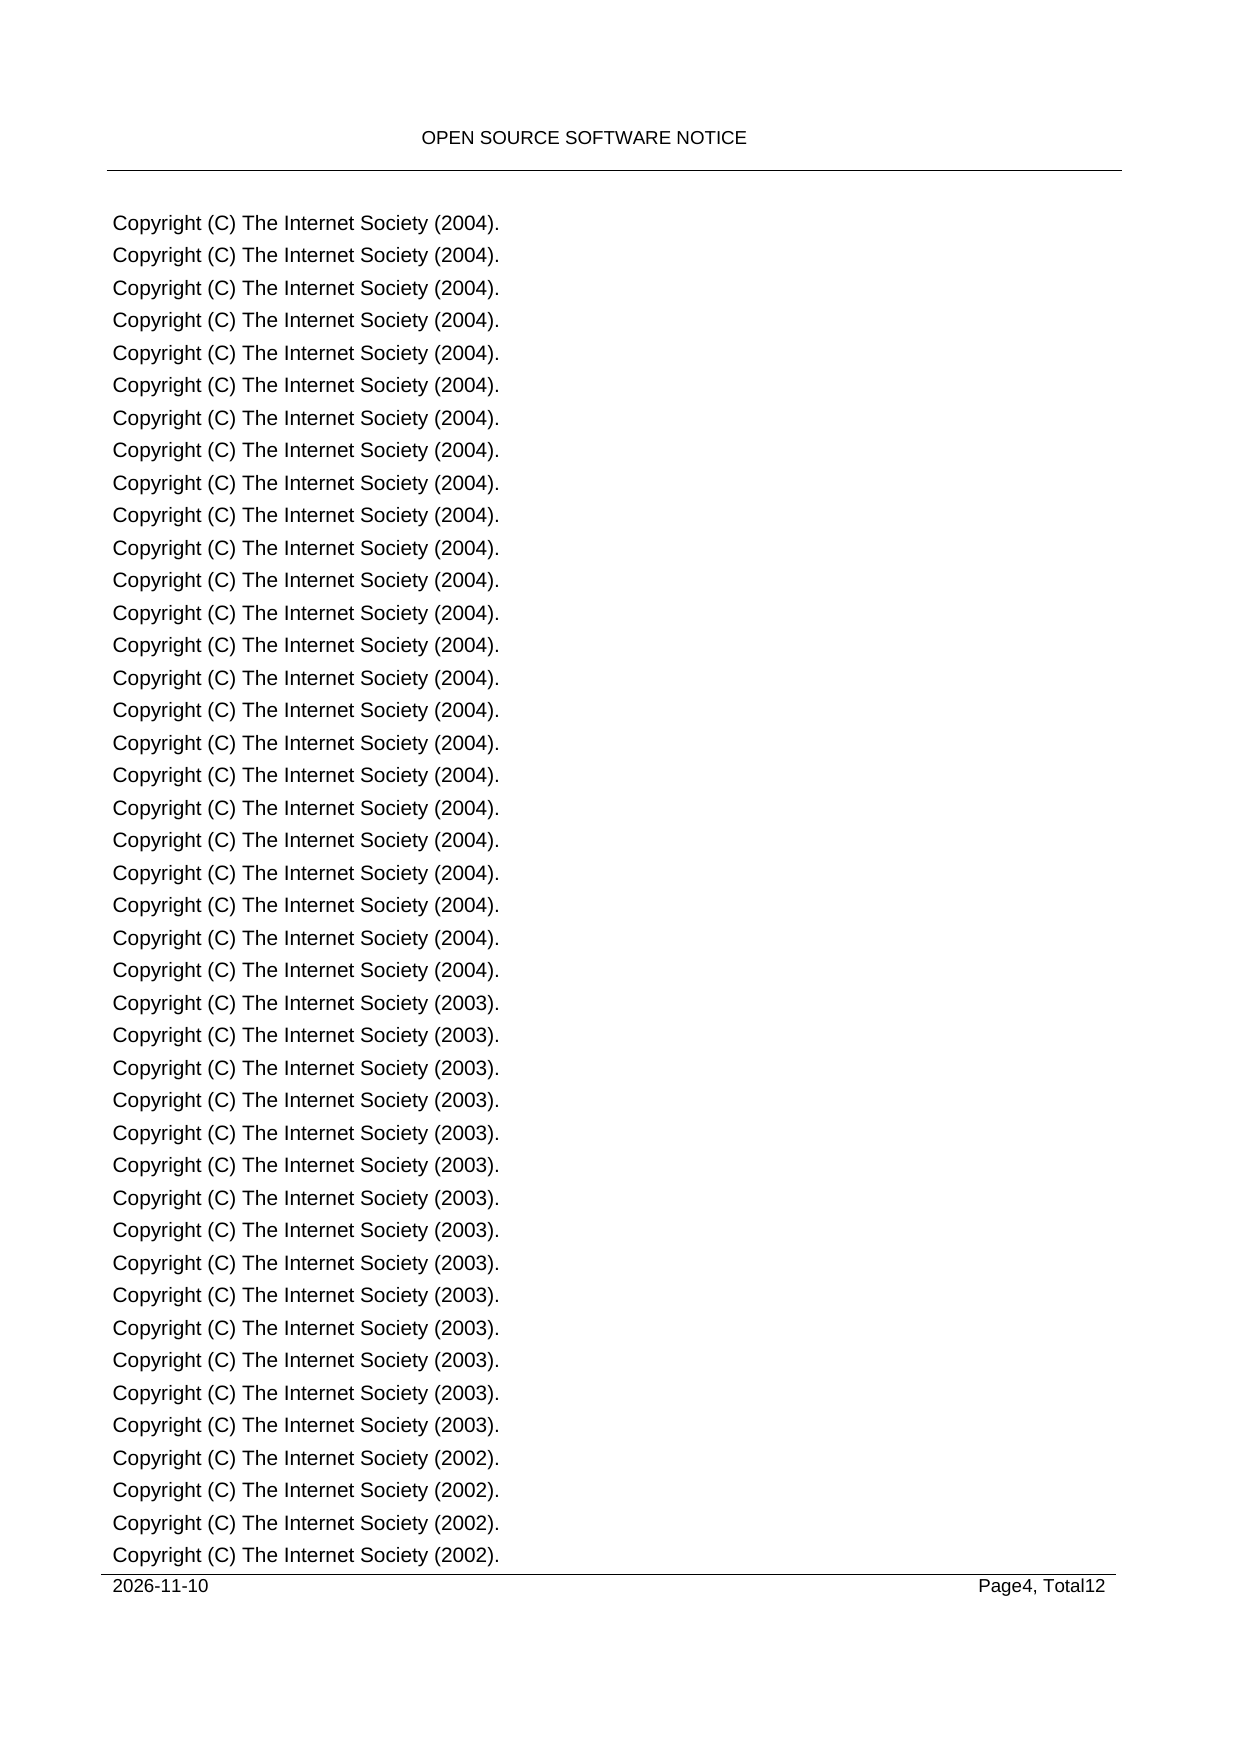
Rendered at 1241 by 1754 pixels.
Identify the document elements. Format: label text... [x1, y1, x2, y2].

text Copyright (C) The Internet Society (2004). [112, 791, 1128, 824]
text Copyright (C) The Internet Society (2003). [112, 1279, 1128, 1311]
text Copyright (C) The Internet Society (2003). [112, 1019, 1128, 1051]
text Copyright (C) The Internet Society (2003). [112, 1149, 1128, 1181]
text Copyright (C) The Internet Society (2004). [112, 531, 1128, 564]
text Copyright (C) The Internet Society (2003). [112, 1214, 1128, 1246]
text Copyright (C) The Internet Society (2004). [112, 596, 1128, 629]
text Copyright (C) The Internet Society (2003). [112, 1051, 1128, 1084]
text Copyright (C) The Internet Society (2004). [112, 856, 1128, 889]
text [112, 271, 1128, 304]
text Copyright (C) The Internet Society (2004). [112, 726, 1128, 759]
text Copyright (C) The Internet Society (2003). [112, 1344, 1128, 1376]
text Copyright (C) The Internet Society (2004). [112, 369, 1128, 401]
text Copyright (C) The Internet Society (2004). [112, 434, 1128, 466]
text Copyright (C) The Internet Society (2004). [112, 564, 1128, 596]
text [112, 1441, 1128, 1474]
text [112, 239, 1128, 271]
text Copyright (C) The Internet Society (2003). [112, 1311, 1128, 1344]
text Copyright (C) The Internet Society (2004). [112, 401, 1128, 434]
text Copyright (C) The Internet Society (2004). [112, 954, 1128, 986]
text Copyright (C) The Internet Society (2003). [112, 1409, 1128, 1441]
text Copyright (C) The Internet Society (2003). [112, 1246, 1128, 1279]
text Copyright (C) The Internet Society (2004). [112, 889, 1128, 921]
text Copyright (C) The Internet Society (2003). [112, 1376, 1128, 1409]
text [112, 304, 1128, 336]
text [112, 1474, 1128, 1506]
text Copyright (C) The Internet Society (2003). [112, 1181, 1128, 1214]
text Copyright (C) The Internet Society (2004). [112, 661, 1128, 694]
text Copyright (C) The Internet Society (2004). [112, 629, 1128, 661]
text Copyright (C) The Internet Society (2004). [112, 759, 1128, 791]
text Copyright (C) The Internet Society (2003). [112, 986, 1128, 1019]
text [112, 206, 1128, 239]
text Copyright (C) The Internet Society (2004). [112, 336, 1128, 369]
text Copyright (C) The Internet Society (2004). [112, 499, 1128, 531]
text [112, 1506, 1128, 1539]
text Copyright (C) The Internet Society (2003). [112, 1116, 1128, 1149]
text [112, 1539, 1128, 1571]
text Copyright (C) The Internet Society (2003). [112, 1084, 1128, 1116]
text Copyright (C) The Internet Society (2004). [112, 466, 1128, 499]
text Copyright (C) The Internet Society (2004). [112, 921, 1128, 954]
text Copyright (C) The Internet Society (2004). [112, 694, 1128, 726]
text Copyright (C) The Internet Society (2004). [112, 824, 1128, 856]
